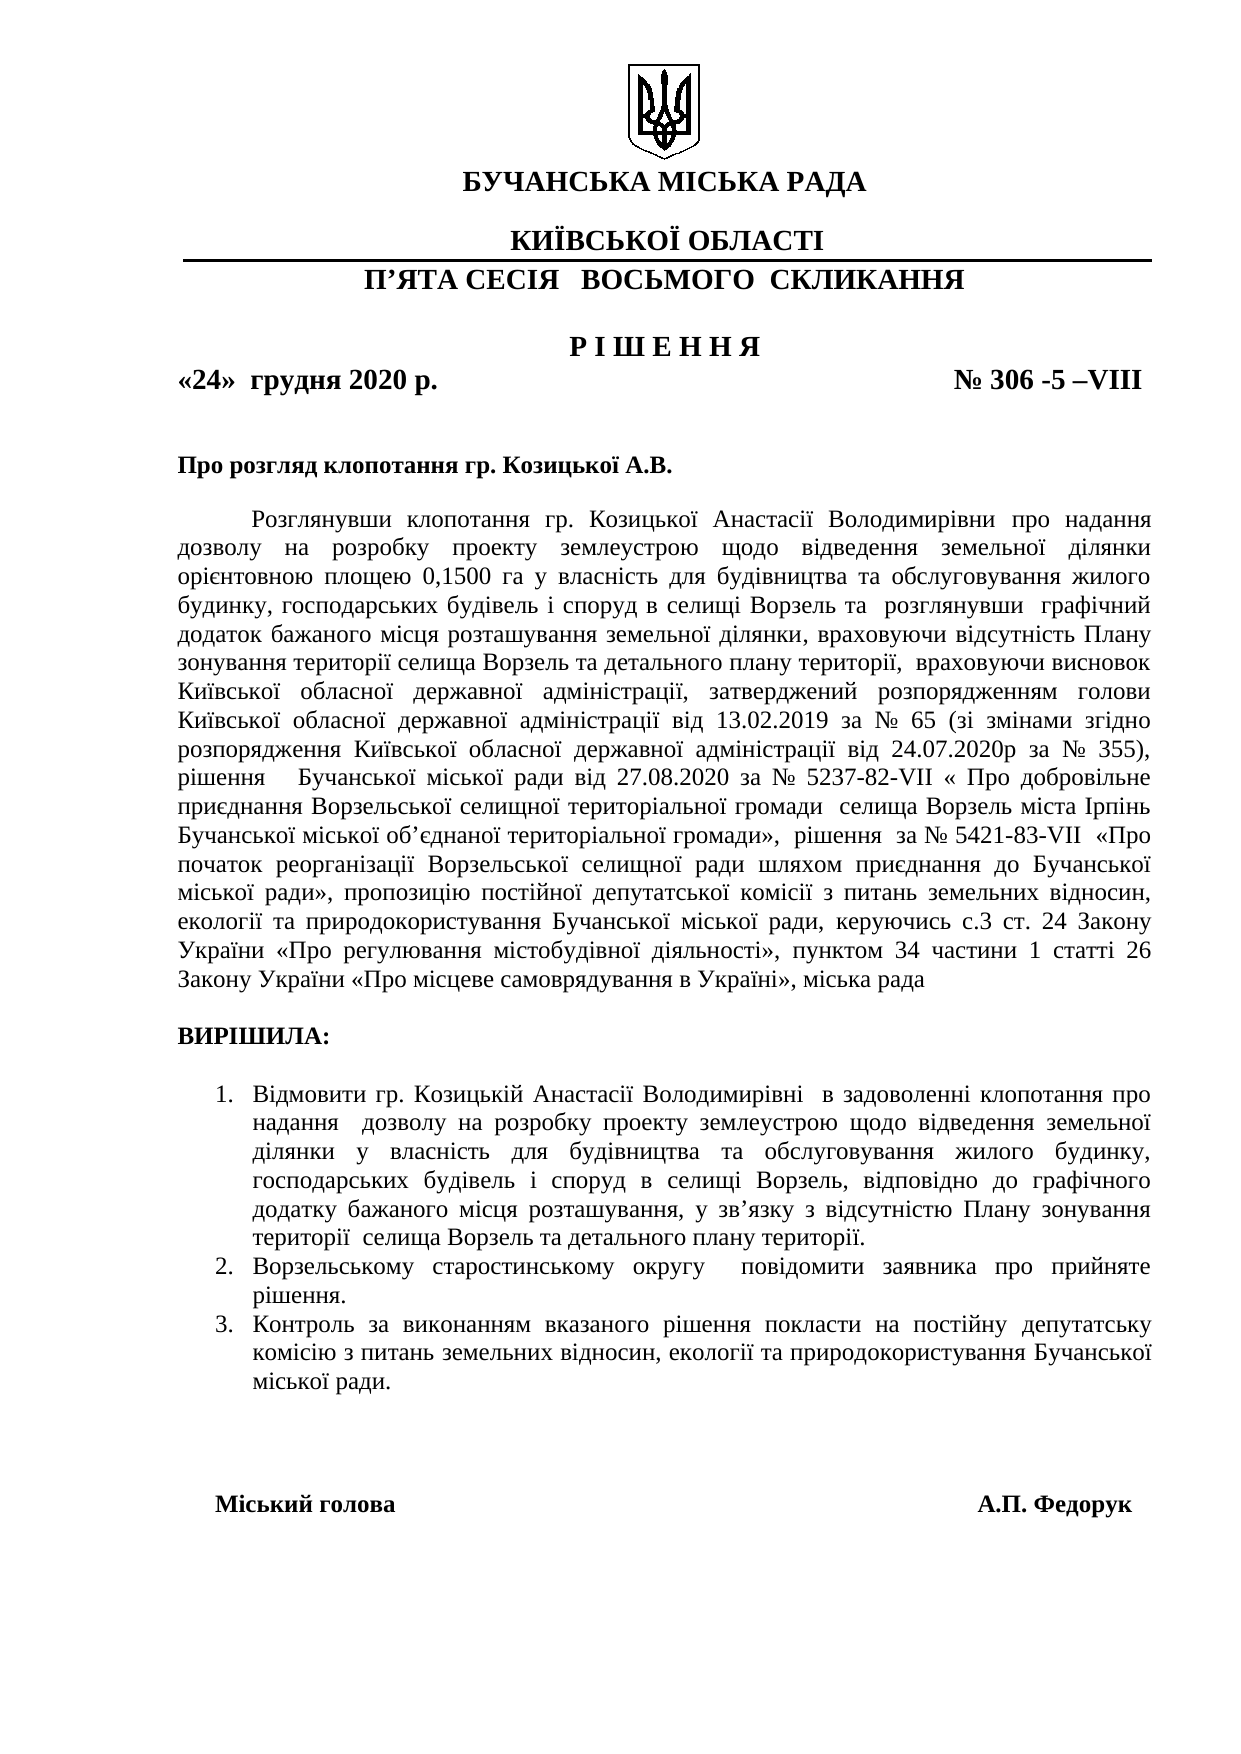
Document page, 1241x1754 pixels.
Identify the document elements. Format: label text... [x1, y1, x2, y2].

text Р І Ш Е Н Н Я [177, 329, 1152, 362]
text Міський голова А.П. Федорук [215, 1489, 1152, 1517]
text П’ЯТА СЕСІЯ ВОСЬМОГО СКЛИКАННЯ [177, 262, 1152, 295]
list Контроль за виконанням вказаного рішення покласти на постійну депутатську комісію з питань земельних відносин, екології та природокористування Бучанської міської ради. [215, 1309, 1152, 1395]
text ВИРІШИЛА: [177, 1021, 1152, 1050]
text КИЇВСЬКОЇ ОБЛАСТІ [183, 223, 1152, 259]
list Відмовити гр. Козицькій Анастасії Володимирівні в задоволенні клопотання про надання дозволу на розробку проекту землеустрою щодо відведення земельної ділянки у власність для будівництва та обслуговування жилого будинку, господарських будівель і споруд в селищі Ворзель, відповідно до графічного додатку бажаного місця розташування, у зв’язку з відсутністю Плану зонування території селища Ворзель та детального плану території. [215, 1079, 1152, 1251]
text БУЧАНСЬКА МІСЬКА РАДА [177, 164, 1152, 197]
text Про розгляд клопотання гр. Козицької А.В. [177, 450, 1152, 479]
text Розглянувши клопотання гр. Козицької Анастасії Володимирівни про надання дозволу на розробку проекту землеустрою щодо відведення земельної ділянки орієнтовною площею 0,1500 га у власність для будівництва та обслуговування жилого будинку, господарських будівель і споруд в селищі Ворзель та розглянувши графічний додаток бажаного місця розташування земельної ділянки, враховуючи відсутність Плану зонування території селища Ворзель та детального плану території, враховуючи висновок Київської обласної державної адміністрації, затверджений розпорядженням голови Київської обласної державної адміністрації від 13.02.2019 за № 65 (зі змінами згідно розпорядження Київської обласної державної адміністрації від 24.07.2020р за № 355), рішення Бучанської міської ради від 27.08.2020 за № 5237-82-VІІ « Про добровільне приєднання Ворзельської селищної територіальної громади селища Ворзель міста Ірпінь Бучанської міської об’єднаної територіальної громади», рішення за № 5421-83-VІІ «Про початок реорганізації Ворзельської селищної ради шляхом приєднання до Бучанської міської ради», пропозицію постійної депутатської комісії з питань земельних відносин, екології та природокористування Бучанської міської ради, керуючись с.3 ст. 24 Закону України «Про регулювання містобудівної діяльності», пунктом 34 частини 1 статті 26 Закону України «Про місцеве самоврядування в Україні», міська рада [177, 504, 1152, 992]
list Ворзельському старостинському округу повідомити заявника про прийняте рішення. [215, 1251, 1152, 1309]
text «24» грудня 2020 р. № 306 -5 –VІІІ [177, 362, 1152, 396]
